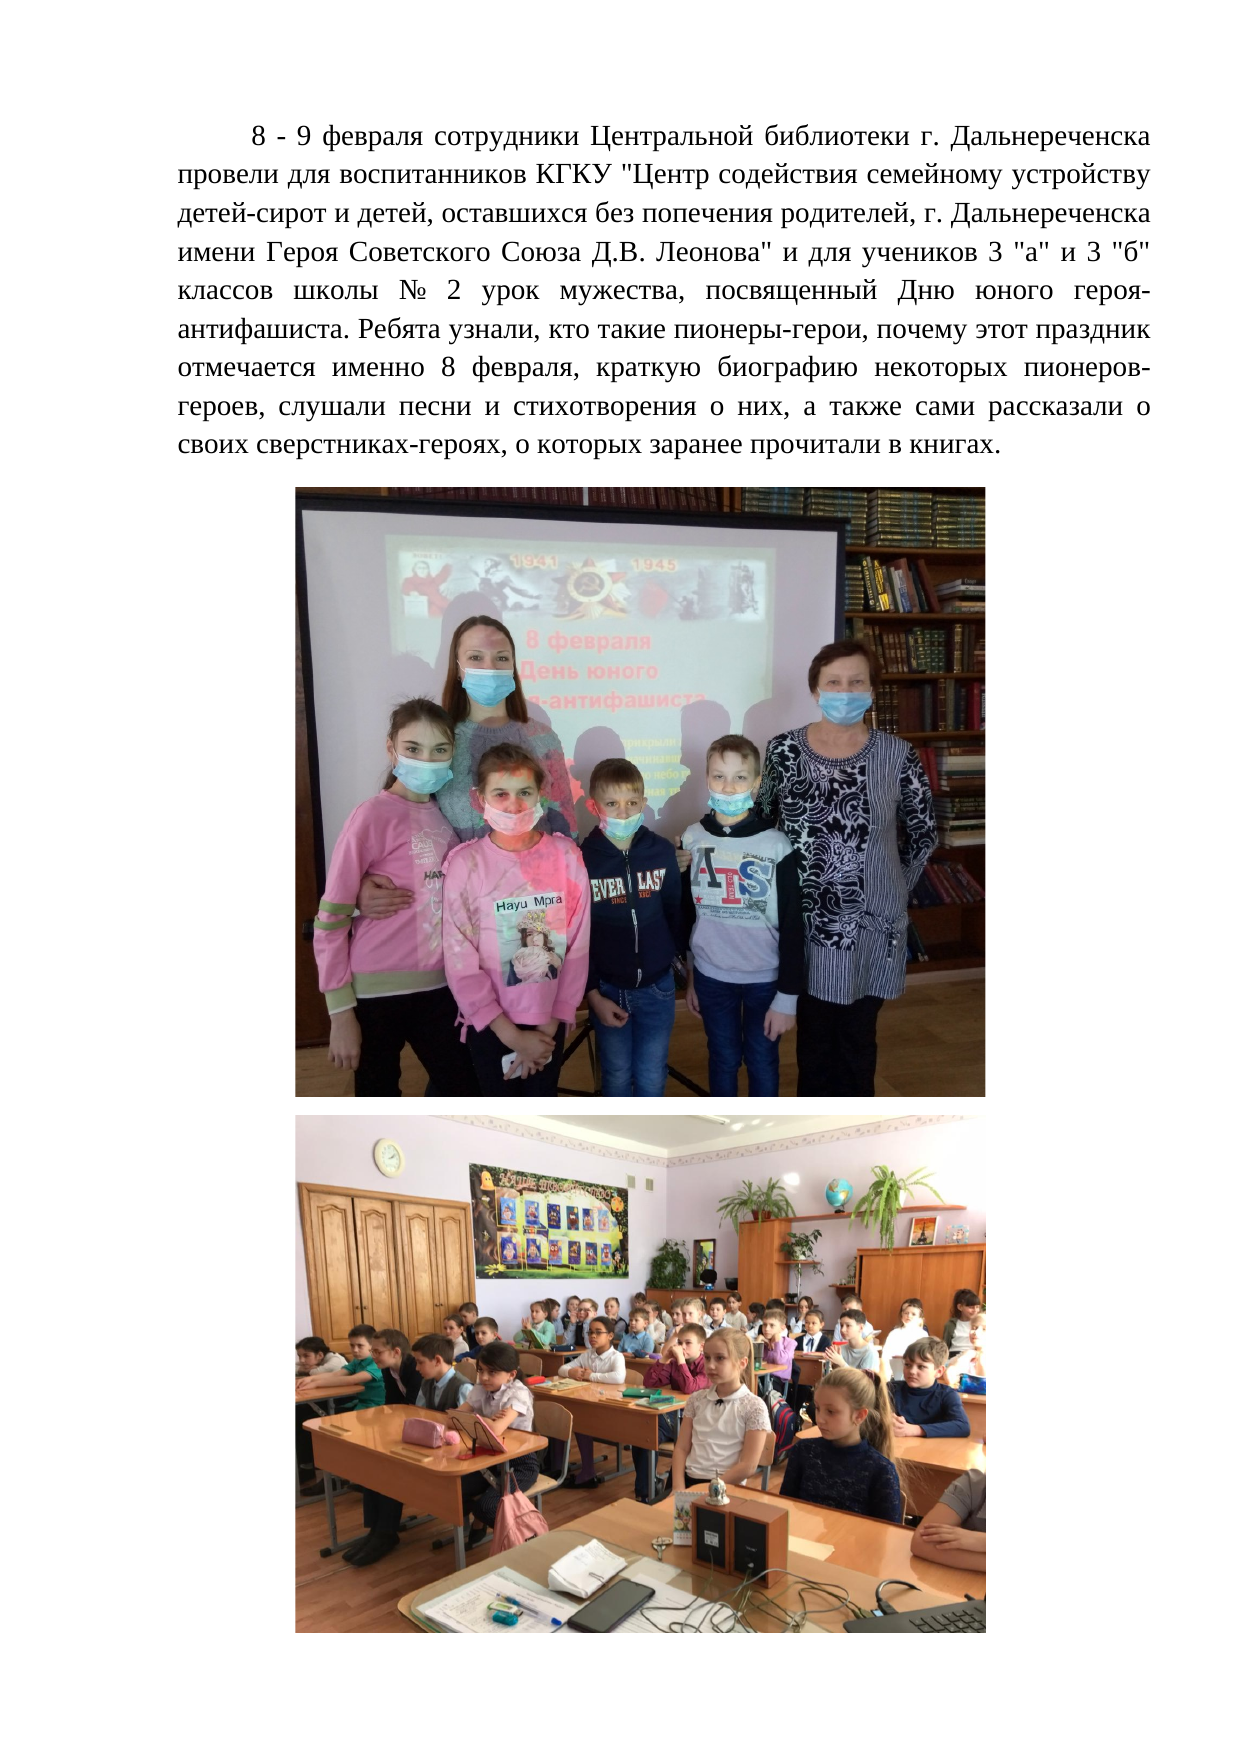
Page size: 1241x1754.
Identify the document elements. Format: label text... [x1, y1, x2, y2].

text 8 - 9 февраля сотрудники Центральной библиотеки г. Дальнереченска провели для воспитанников КГКУ "Центр содействия семейному устройству детей-сирот и детей, оставшихся без попечения родителей, г. Дальнереченска имени Героя Советского Союза Д.В. Леонова" и для учеников 3 "а" и 3 "б" классов школы № 2 урок мужества, посвященный Дню юного героя-антифашиста. Ребята узнали, кто такие пионеры-герои, почему этот праздник отмечается именно 8 февраля, краткую биографию некоторых пионеров-героев, слушали песни и стихотворения о них, а также сами рассказали о своих сверстниках-героях, о которых заранее прочитали в книгах. [177, 118, 1152, 460]
picture [295, 1115, 986, 1633]
picture [295, 487, 986, 1097]
